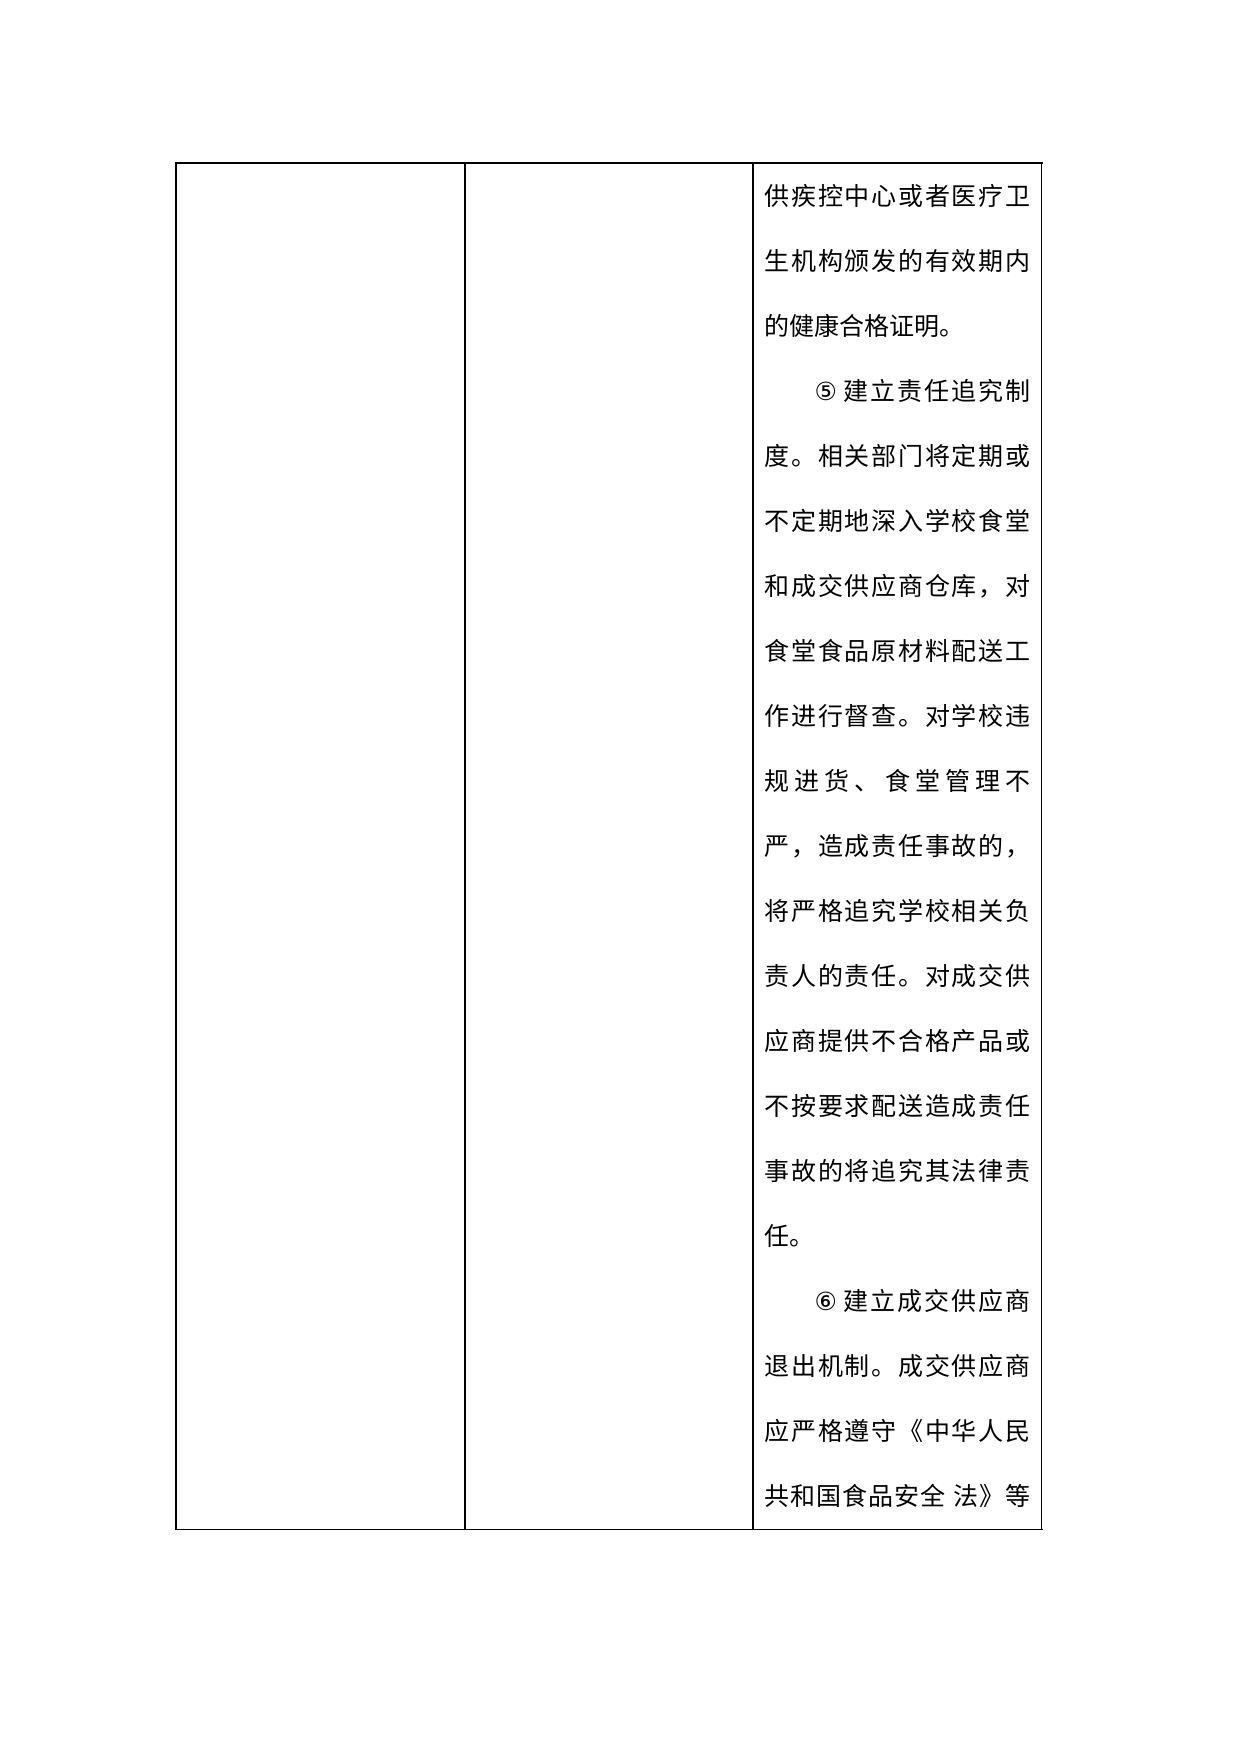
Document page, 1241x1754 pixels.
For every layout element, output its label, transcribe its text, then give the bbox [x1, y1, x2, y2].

table_cell [466, 164, 752, 1528]
table_cell 1 [177, 164, 464, 1528]
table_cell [754, 164, 1041, 1528]
